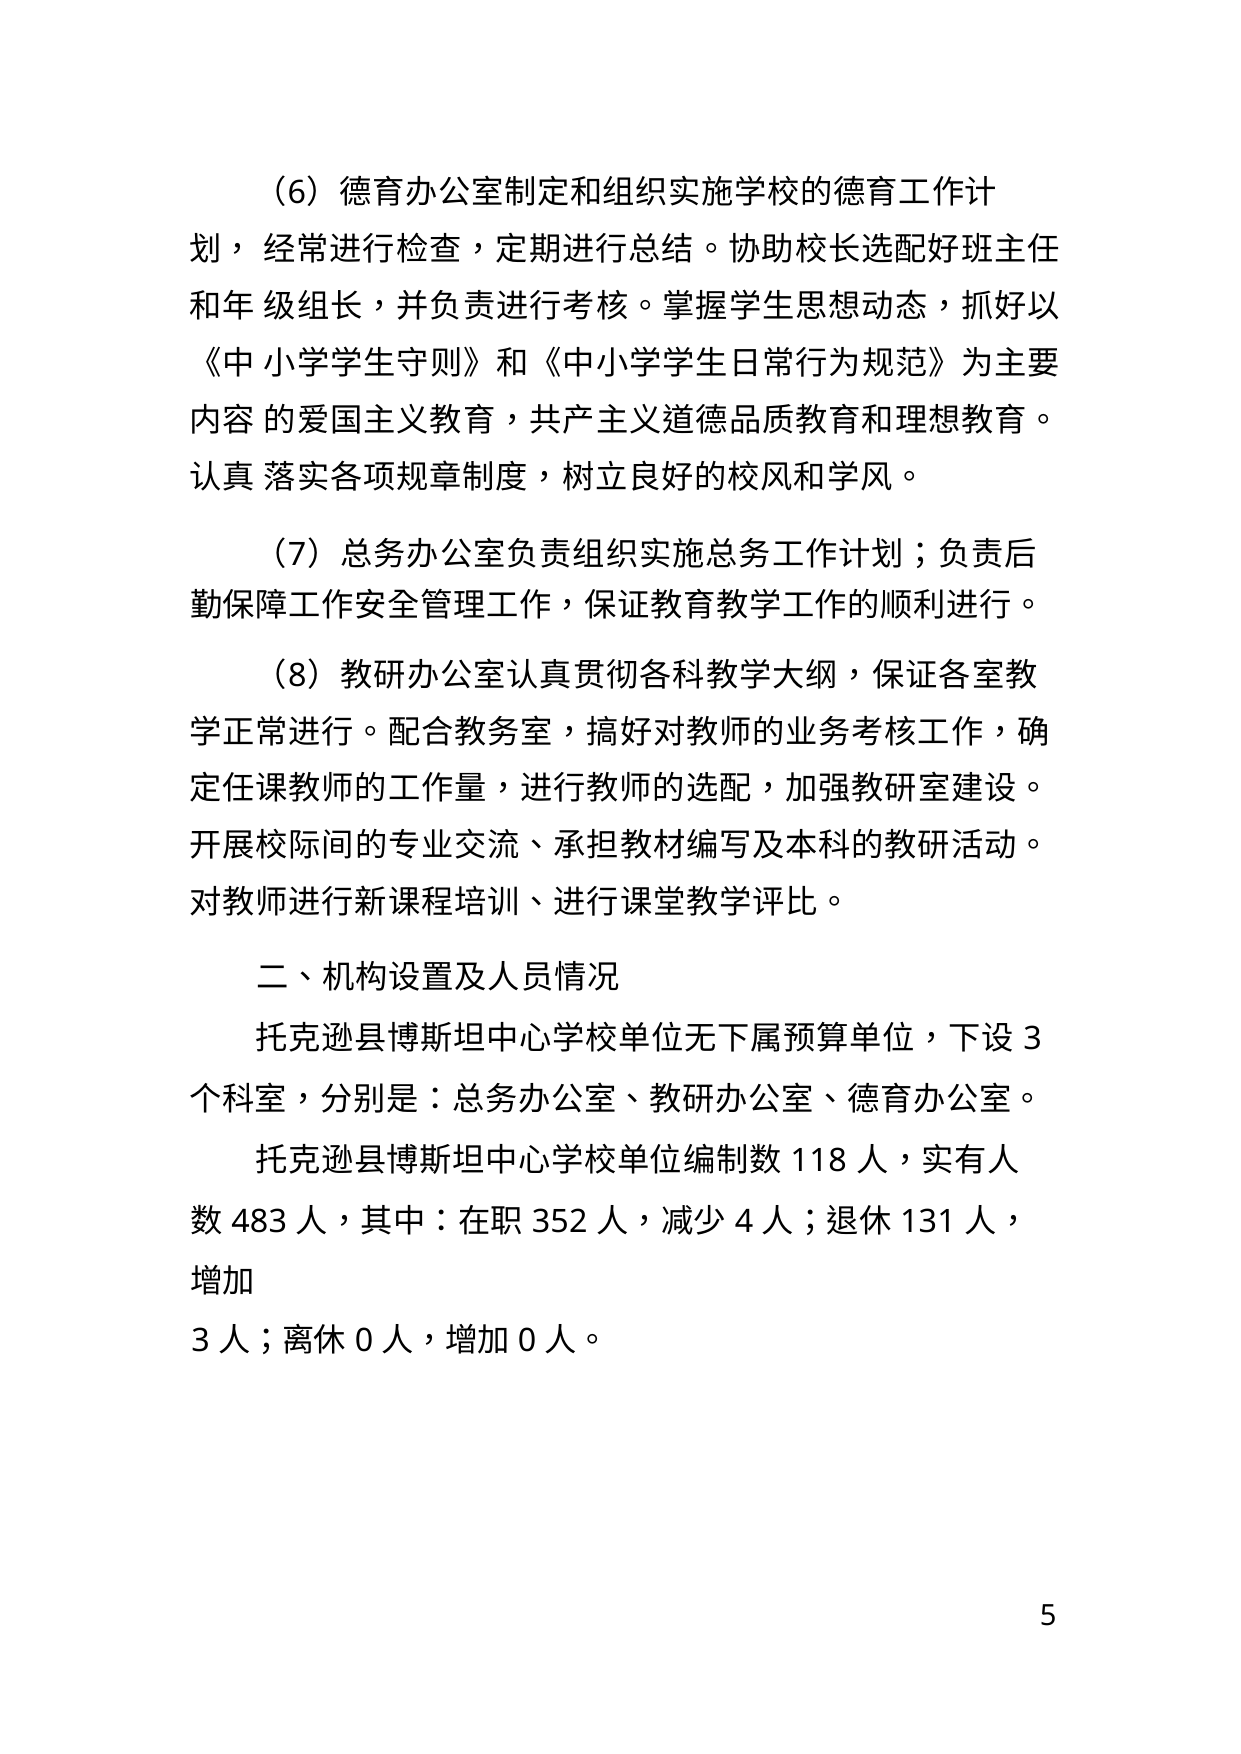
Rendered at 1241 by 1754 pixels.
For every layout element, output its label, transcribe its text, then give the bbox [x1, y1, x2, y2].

text （8）教研办公室认真贯彻各科教学大纲，保证各室教 学正常进行。配合教务室，搞好对教师的业务考核工作，确 定任课教师的工作量，进行教师的选配，加强教研室建设。 开展校际间的专业交流、承担教材编写及本科的教研活动。 对教师进行新课程培训、进行课堂教学评比。 [189, 652, 1053, 922]
text 3 人；离休 0 人，增加 0 人。 [191, 1319, 1061, 1359]
text （7）总务办公室负责组织实施总务工作计划；负责后 勤保障工作安全管理工作，保证教育教学工作的顺利进行。 [190, 531, 1047, 626]
text （6）德育办公室制定和组织实施学校的德育工作计划， 经常进行检查，定期进行总结。协助校长选配好班主任和年 级组长，并负责进行考核。掌握学生思想动态，抓好以《中 小学学生守则》和《中小学学生日常行为规范》为主要内容 的爱国主义教育，共产主义道德品质教育和理想教育。认真 落实各项规章制度，树立良好的校风和学风。 [189, 169, 1061, 498]
text 托克逊县博斯坦中心学校单位编制数 118 人，实有人数 483 人，其中：在职 352 人，减少 4 人；退休 131 人，增加 [190, 1137, 1053, 1302]
text 托克逊县博斯坦中心学校单位无下属预算单位，下设 3 个科室，分别是：总务办公室、教研办公室、德育办公室。 [189, 1015, 1047, 1120]
text 二、机构设置及人员情况 [256, 955, 1061, 996]
